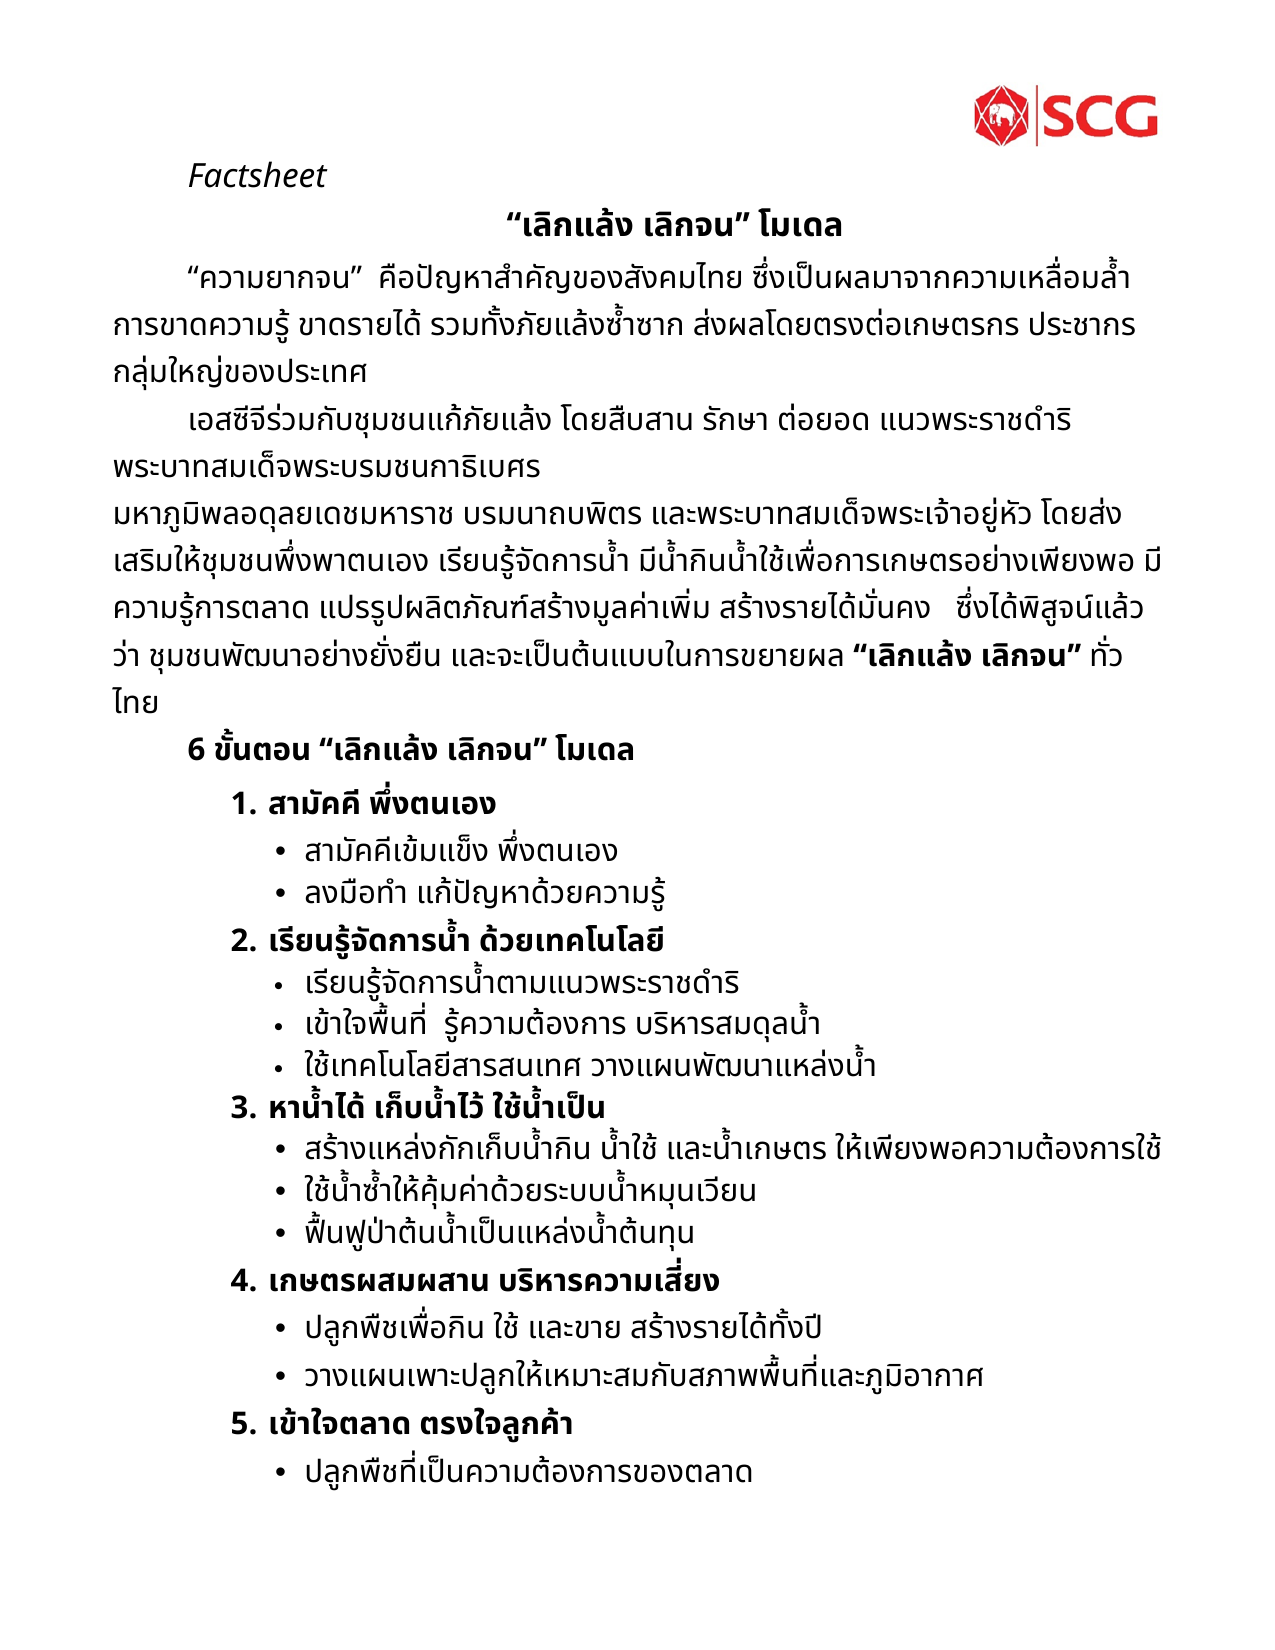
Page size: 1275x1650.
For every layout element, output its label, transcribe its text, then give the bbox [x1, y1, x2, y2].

text Factsheet [112, 152, 1163, 197]
list สามัคคี พึ่งตนเอง [230, 781, 1163, 828]
list เรียนรู้จัดการน้ำ ด้วยเทคโนโลยี [230, 918, 1163, 960]
picture [970, 73, 1163, 152]
text เอสซีจีร่วมกับชุมชนแก้ภัยแล้ง โดยสืบสาน รักษา ต่อยอด แนวพระราชดำริพระบาทสมเด็จพระบรมชนกาธิเบศร มหาภูมิพลอดุลยเดชมหาราช บรมนาถบพิตร และพระบาทสมเด็จพระเจ้าอยู่หัว โดยส่งเสริมให้ชุมชนพึ่งพาตนเอง เรียนรู้จัดการน้ำ มีน้ำกินน้ำใช้เพื่อการเกษตรอย่างเพียงพอ มีความรู้การตลาด แปรรูปผลิตภัณฑ์สร้างมูลค่าเพิ่ม สร้างรายได้มั่นคง ซึ่งได้พิสูจน์แล้วว่า ชุมชนพัฒนาอย่างยั่งยืน และจะเป็นต้นแบบในการขยายผล “เลิกแล้ง เลิกจน” ทั่วไทย [112, 397, 1163, 727]
list สามัคคีเข้มแข็ง พึ่งตนเอง [275, 828, 1163, 870]
list เข้าใจพื้นที่ รู้ความต้องการ บริหารสมดุลน้ำ [275, 1001, 1163, 1043]
list เข้าใจตลาด ตรงใจลูกค้า [230, 1401, 1163, 1443]
list สร้างแหล่งกักเก็บน้ำกิน น้ำใช้ และน้ำเกษตร ให้เพียงพอความต้องการใช้ [275, 1126, 1163, 1168]
text 6 ขั้นตอน “เลิกแล้ง เลิกจน” โมเดล [112, 727, 1163, 775]
list วางแผนเพาะปลูกให้เหมาะสมกับสภาพพื้นที่และภูมิอากาศ [275, 1353, 1163, 1395]
list ฟื้นฟูป่าต้นน้ำเป็นแหล่งน้ำต้นทุน [275, 1210, 1163, 1251]
text “ความยากจน” คือปัญหาสำคัญของสังคมไทย ซึ่งเป็นผลมาจากความเหลื่อมล้ำ การขาดความรู้ ขาดรายได้ รวมทั้งภัยแล้งซ้ำซาก ส่งผลโดยตรงต่อเกษตรกร ประชากรกลุ่มใหญ่ของประเทศ [112, 255, 1163, 397]
list ปลูกพืชเพื่อกิน ใช้ และขาย สร้างรายได้ทั้งปี [275, 1306, 1163, 1347]
text “เลิกแล้ง เลิกจน” โมเดล [112, 201, 1163, 251]
list ลงมือทำ แก้ปัญหาด้วยความรู้ [275, 870, 1163, 912]
list เรียนรู้จัดการน้ำตามแนวพระราชดำริ [275, 960, 1163, 1001]
list ใช้เทคโนโลยีสารสนเทศ วางแผนพัฒนาแหล่งน้ำ [275, 1043, 1163, 1085]
list เกษตรผสมผสาน บริหารความเสี่ยง [230, 1258, 1163, 1299]
list ปลูกพืชที่เป็นความต้องการของตลาด [275, 1449, 1163, 1491]
list ใช้น้ำซ้ำให้คุ้มค่าด้วยระบบน้ำหมุนเวียน [275, 1168, 1163, 1210]
list หาน้ำได้ เก็บน้ำไว้ ใช้น้ำเป็น [230, 1085, 1163, 1126]
